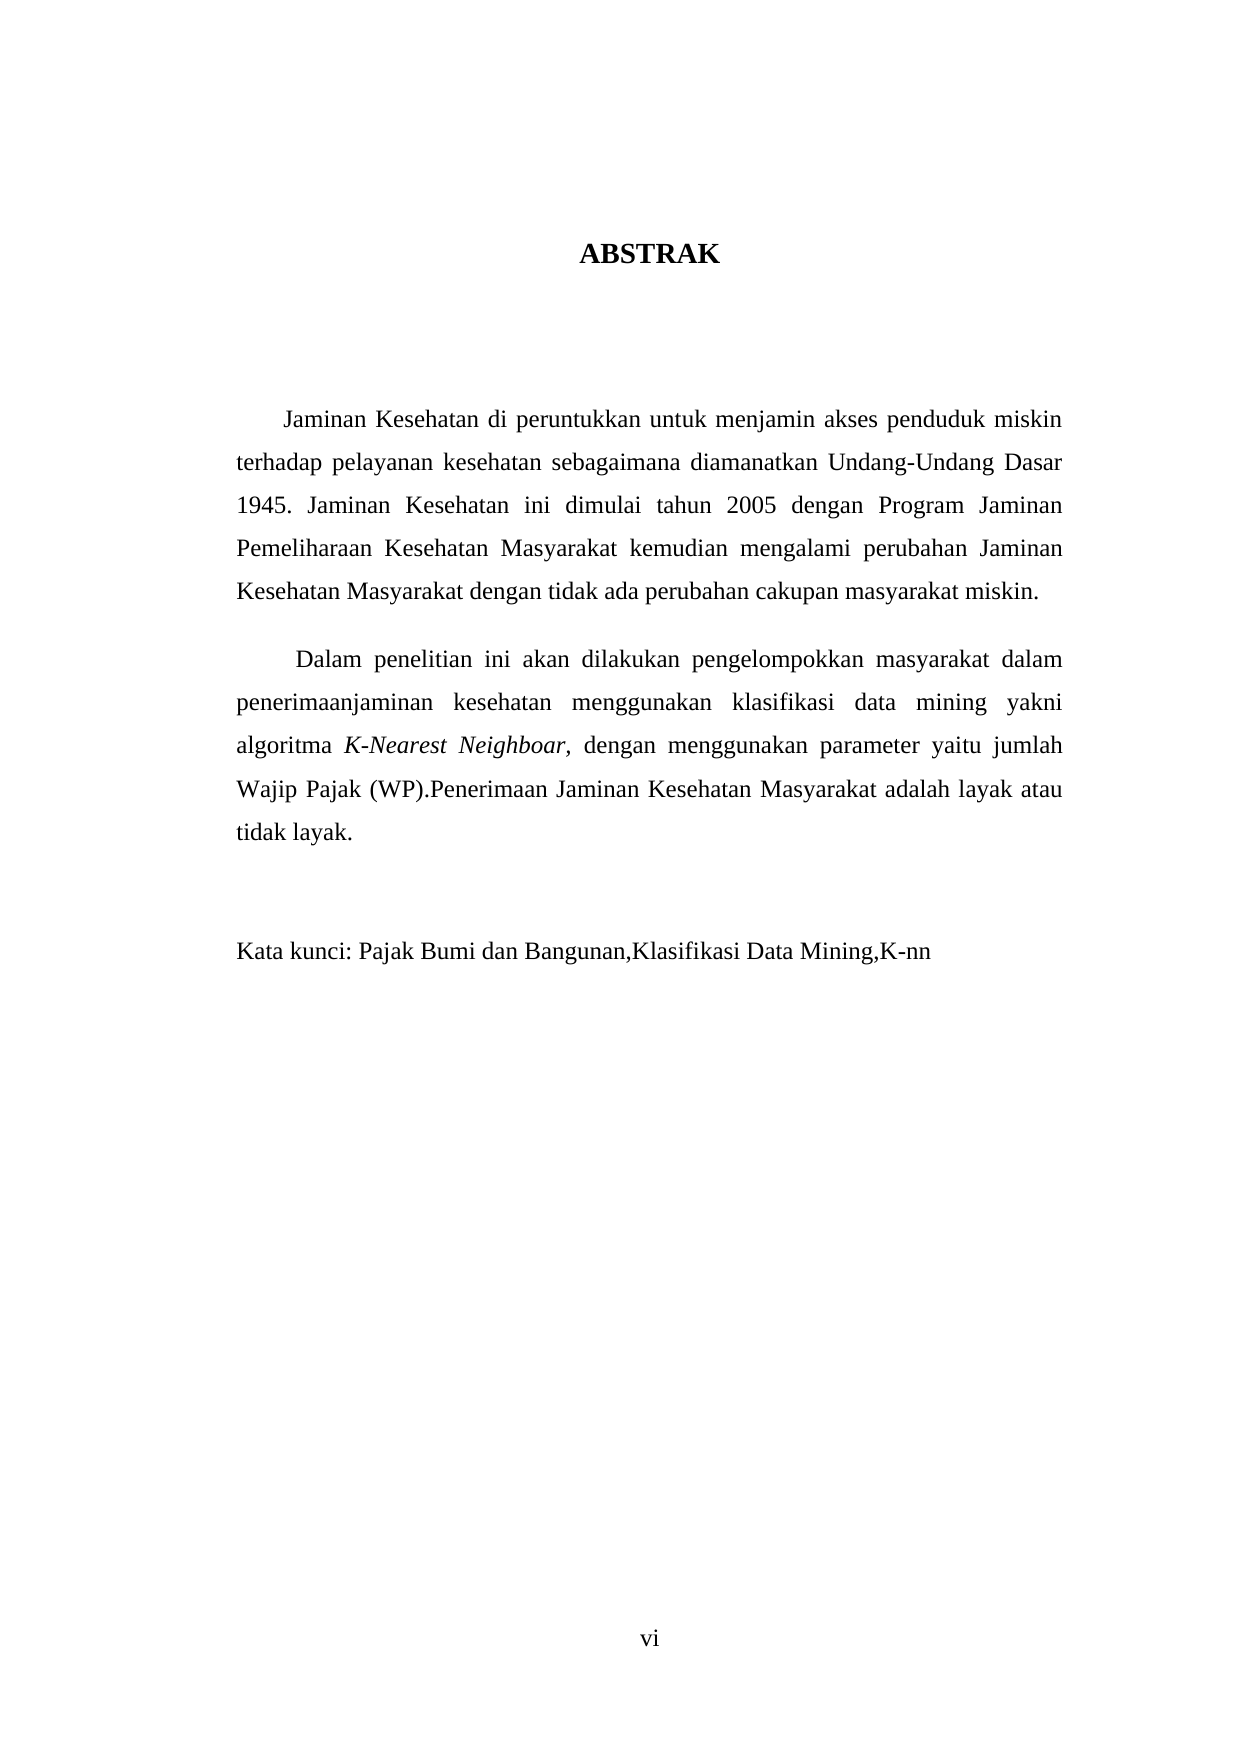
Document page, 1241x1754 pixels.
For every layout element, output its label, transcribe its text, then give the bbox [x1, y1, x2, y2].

text Jaminan Kesehatan di peruntukkan untuk menjamin akses penduduk miskin terhadap pelayanan kesehatan sebagaimana diamanatkan Undang-Undang Dasar 1945. Jaminan Kesehatan ini dimulai tahun 2005 dengan Program Jaminan Pemeliharaan Kesehatan Masyarakat kemudian mengalami perubahan Jaminan Kesehatan Masyarakat dengan tidak ada perubahan cakupan masyarakat miskin. [236, 404, 1063, 605]
text ABSTRAK [236, 236, 1063, 270]
text Dalam penelitian ini akan dilakukan pengelompokkan masyarakat dalam penerimaanjaminan kesehatan menggunakan klasifikasi data mining yakni algoritma K-Nearest Neighboar, dengan menggunakan parameter yaitu jumlah Wajip Pajak (WP).Penerimaan Jaminan Kesehatan Masyarakat adalah layak atau tidak layak. [236, 644, 1063, 846]
text Kata kunci: Pajak Bumi dan Bangunan,Klasifikasi Data Mining,K-nn [236, 936, 1063, 965]
